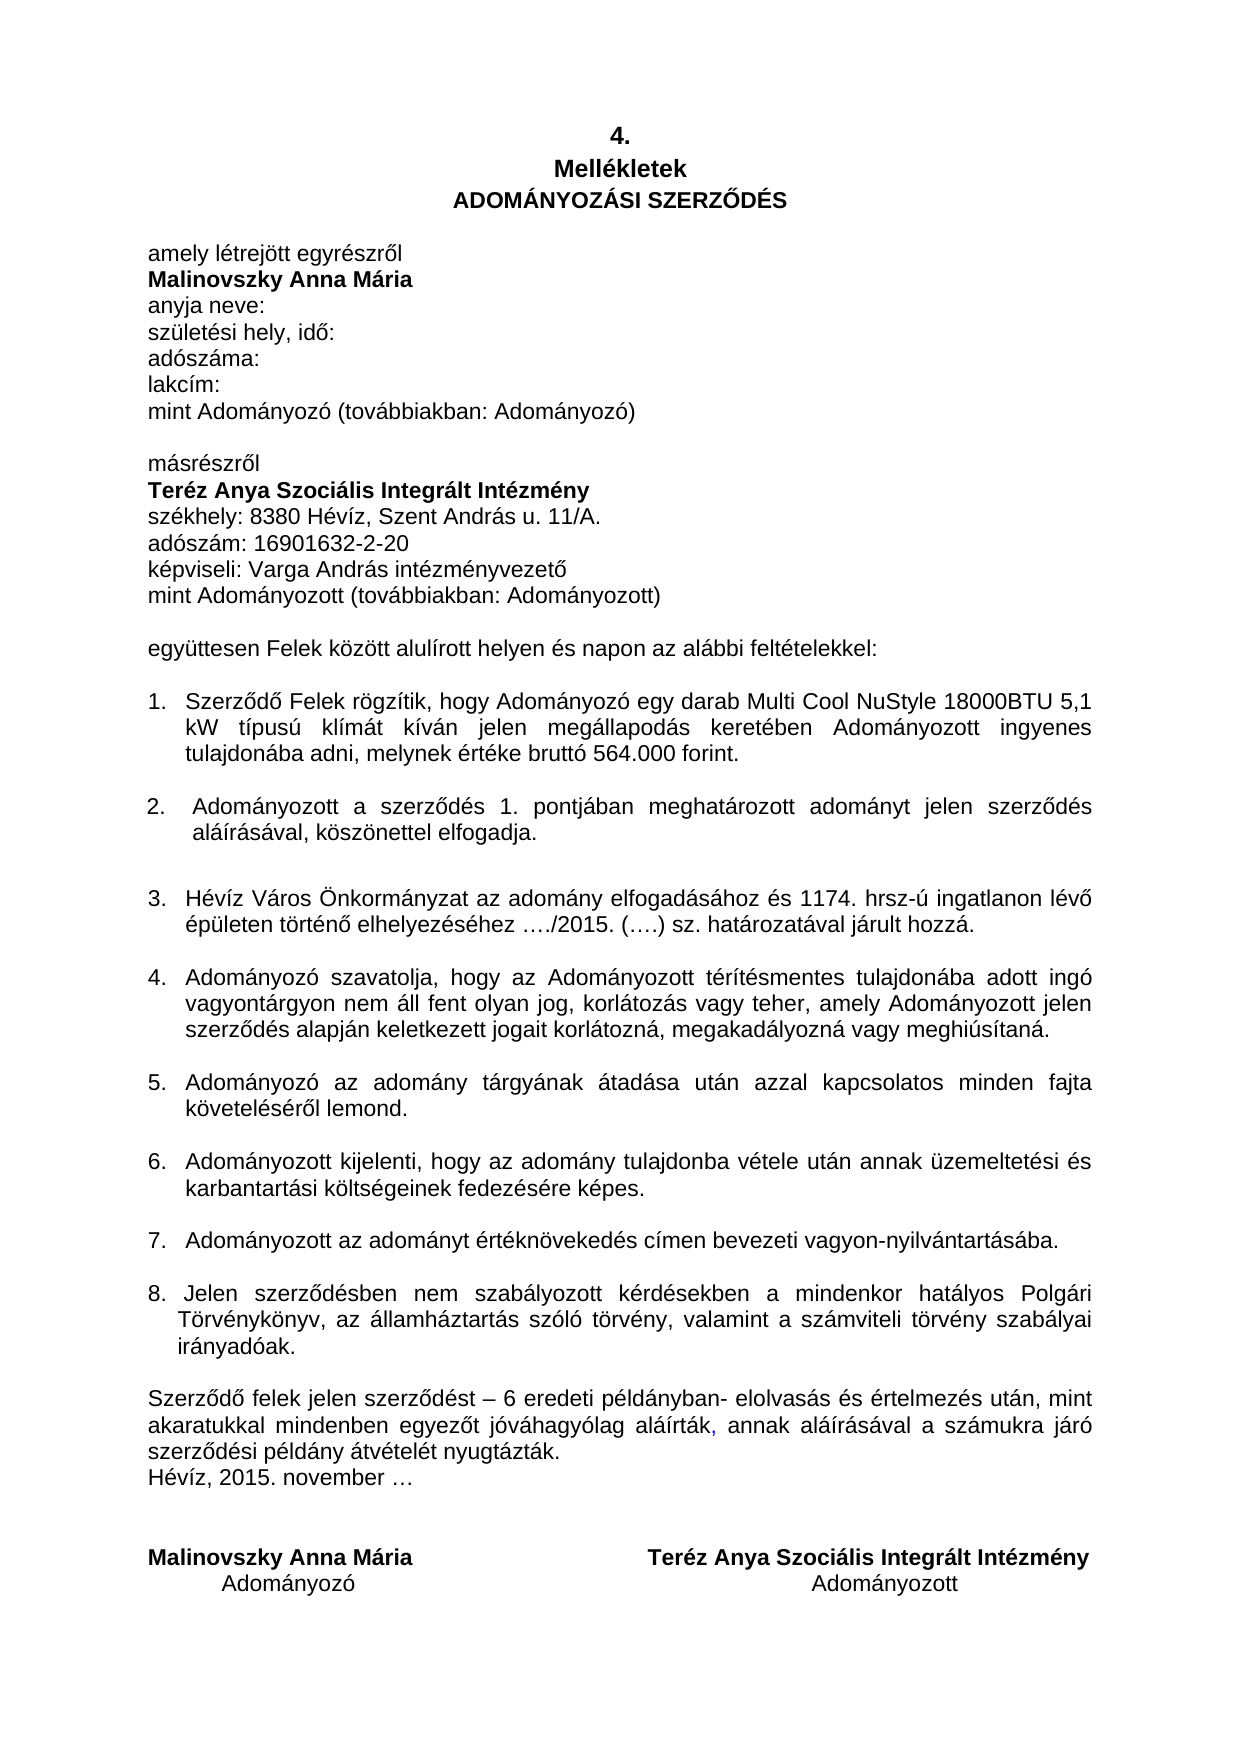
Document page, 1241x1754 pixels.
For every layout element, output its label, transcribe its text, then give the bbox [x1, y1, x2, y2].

text 8. Jelen szerződésben nem szabályozott kérdésekben a mindenkor hatályos Polgári Törvénykönyv, az államháztartás szóló törvény, valamint a számviteli törvény szabályai irányadóak. [148, 1280, 1093, 1359]
text amely létrejött egyrészről [148, 239, 1093, 266]
list Adományozó az adomány tárgyának átadása után azzal kapcsolatos minden fajta követeléséről lemond. [148, 1069, 1093, 1122]
text Malinovszky Anna Mária Teréz Anya Szociális Integrált Intézmény [148, 1543, 1093, 1570]
text ADOMÁNYOZÁSI SZERZŐDÉS [148, 187, 1093, 213]
text adószám: 16901632-2-20 [148, 529, 1093, 556]
text mint Adományozott (továbbiakban: Adományozott) [148, 582, 1093, 608]
text Teréz Anya Szociális Integrált Intézmény [148, 477, 1093, 503]
text 4. [148, 121, 1093, 149]
list Adományozott az adományt értéknövekedés címen bevezeti vagyon-nyilvántartásába. [148, 1227, 1093, 1253]
text székhely: 8380 Hévíz, Szent András u. 11/A. [148, 503, 1093, 529]
list Adományozott a szerződés 1. pontjában meghatározott adományt jelen szerződés aláírásával, köszönettel elfogadja. [146, 793, 1093, 846]
text együttesen Felek között alulírott helyen és napon az alábbi feltételekkel: [148, 635, 1093, 661]
text Malinovszky Anna Mária [148, 266, 1093, 292]
list Szerződő Felek rögzítik, hogy Adományozó egy darab Multi Cool NuStyle 18000BTU 5,1 kW típusú klímát kíván jelen megállapodás keretében Adományozott ingyenes tulajdonába adni, melynek értéke bruttó 564.000 forint. [148, 688, 1093, 767]
text anyja neve: [148, 292, 1093, 319]
list Adományozó szavatolja, hogy az Adományozott térítésmentes tulajdonába adott ingó vagyontárgyon nem áll fent olyan jog, korlátozás vagy teher, amely Adományozott jelen szerződés alapján keletkezett jogait korlátozná, megakadályozná vagy meghiúsítaná. [148, 964, 1093, 1043]
text Szerződő felek jelen szerződést – 6 eredeti példányban- elolvasás és értelmezés után, mint akaratukkal mindenben egyezőt jóváhagyólag aláírták, annak aláírásával a számukra járó szerződési példány átvételét nyugtázták. [148, 1385, 1093, 1464]
text képviseli: Varga András intézményvezető [148, 556, 1093, 582]
text Adományozó Adományozott [148, 1570, 1093, 1596]
text születési hely, idő: [148, 319, 1093, 345]
text másrészről [148, 450, 1093, 477]
text lakcím: [148, 371, 1093, 398]
text mint Adományozó (továbbiakban: Adományozó) [148, 398, 1093, 424]
list Hévíz Város Önkormányzat az adomány elfogadásához és 1174. hrsz-ú ingatlanon lévő épületen történő elhelyezéséhez …./2015. (….) sz. határozatával járult hozzá. [148, 884, 1093, 937]
text adószáma: [148, 345, 1093, 371]
list Adományozott kijelenti, hogy az adomány tulajdonba vétele után annak üzemeltetési és karbantartási költségeinek fedezésére képes. [148, 1148, 1093, 1201]
text Mellékletek [148, 154, 1093, 183]
text Hévíz, 2015. november … [148, 1464, 1093, 1491]
